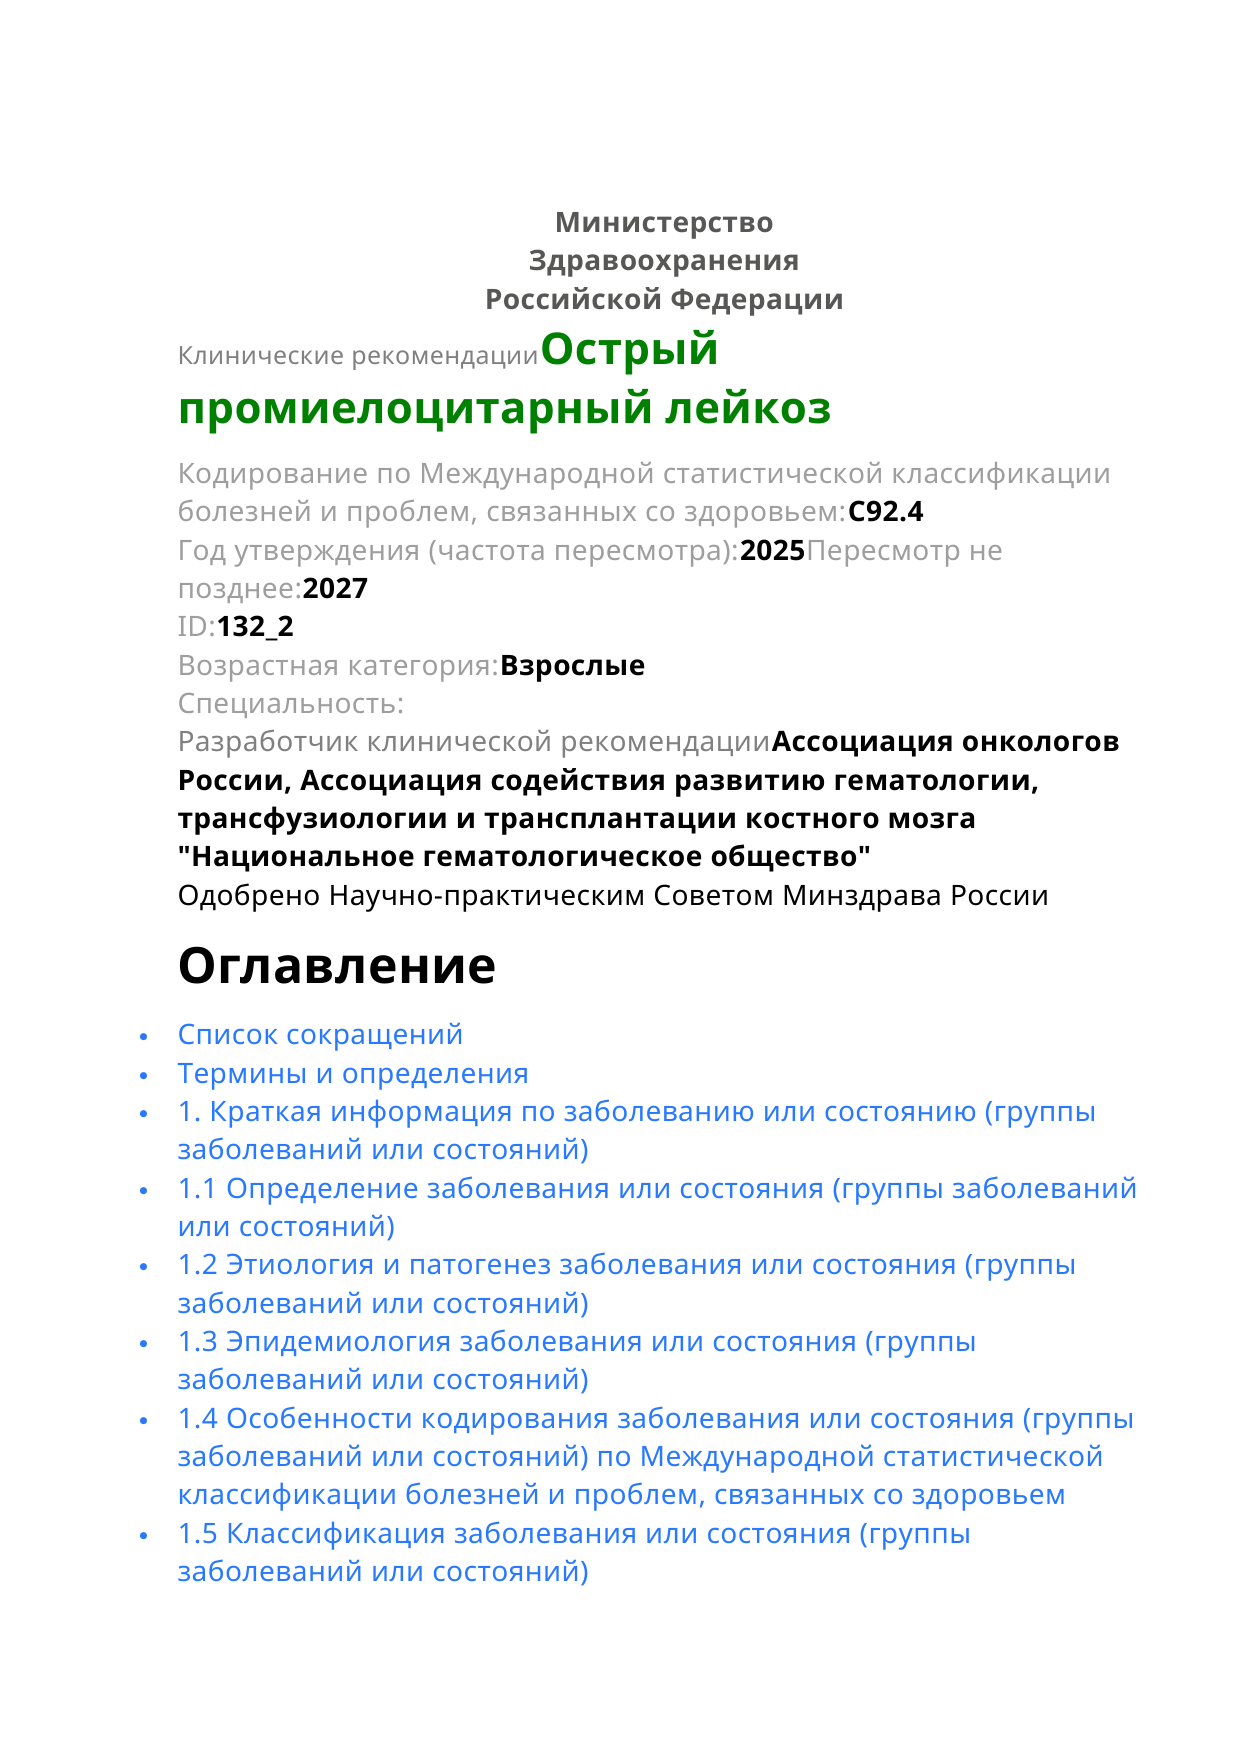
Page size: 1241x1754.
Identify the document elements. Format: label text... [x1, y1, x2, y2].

text Специальность: [177, 683, 1152, 721]
text Оглавление [177, 930, 1152, 998]
text Возрастная категория:Взрослые [177, 645, 1152, 683]
list 1.5 Классификация заболевания или состояния (группы заболеваний или состояний) [140, 1513, 1152, 1589]
text Разработчик клинической рекомендацииАссоциация онкологов России, Ассоциация содействия развитию гематологии, трансфузиологии и трансплантации костного мозга "Национальное гематологическое общество" [177, 721, 1152, 875]
text ID:132_2 [177, 606, 1152, 645]
list 1. Краткая информация по заболеванию или состоянию (группы заболеваний или состояний) [140, 1091, 1152, 1168]
list 1.2 Этиология и патогенез заболевания или состояния (группы заболеваний или состояний) [140, 1244, 1152, 1321]
text Кодирование по Международной статистической классификации болезней и проблем, связанных со здоровьем:C92.4 [177, 453, 1152, 530]
list Список сокращений [140, 1014, 1152, 1053]
list 1.1 Определение заболевания или состояния (группы заболеваний или состояний) [140, 1168, 1152, 1244]
text Клинические рекомендацииОстрый промиелоцитарный лейкоз [177, 317, 1152, 436]
list 1.4 Особенности кодирования заболевания или состояния (группы заболеваний или состояний) по Международной статистической классификации болезней и проблем, связанных со здоровьем [140, 1398, 1152, 1513]
list 1.3 Эпидемиология заболевания или состояния (группы заболеваний или состояний) [140, 1321, 1152, 1398]
text Одобрено Научно-практическим Советом Минздрава России [177, 875, 1152, 913]
text Год утверждения (частота пересмотра):2025Пересмотр не позднее:2027 [177, 530, 1152, 606]
text Министерство Здравоохранения Российской Федерации [177, 202, 1152, 317]
list Термины и определения [140, 1053, 1152, 1091]
